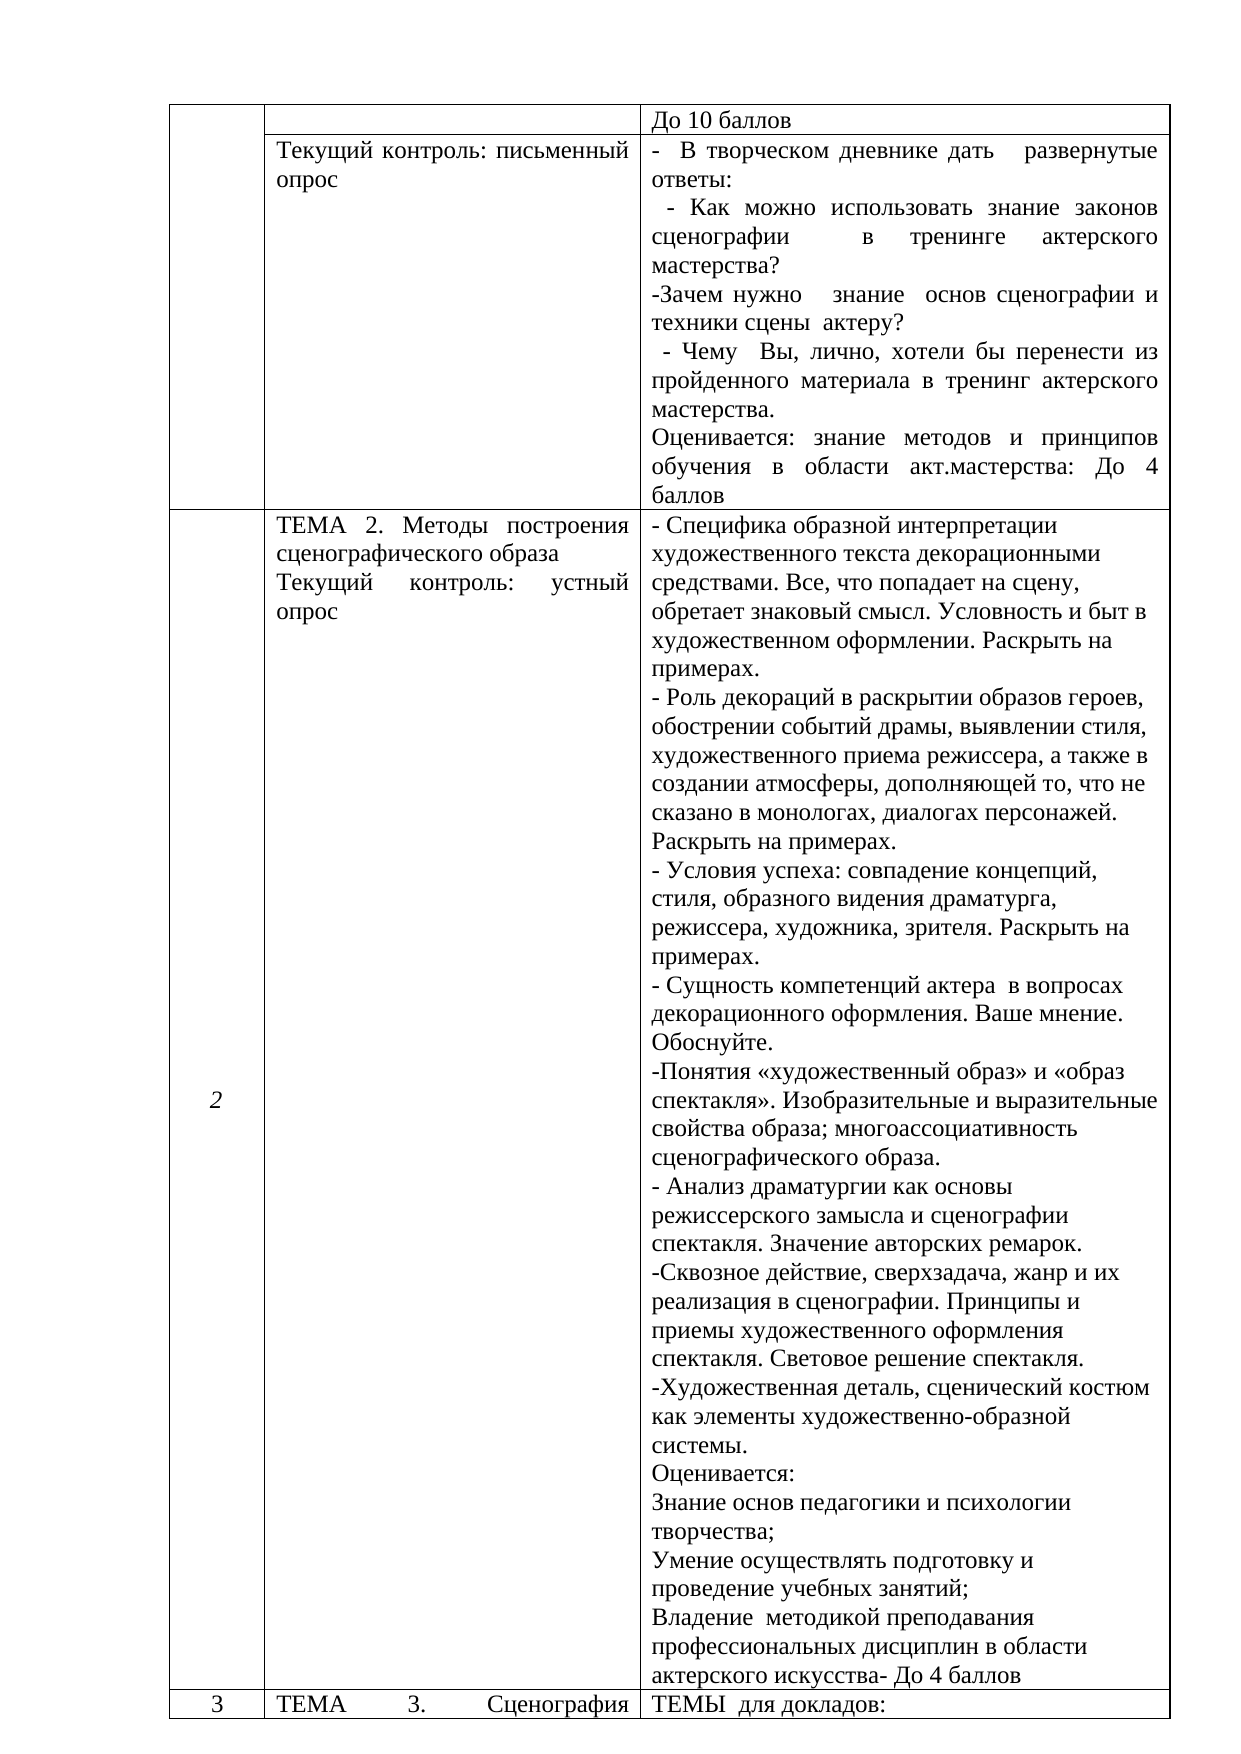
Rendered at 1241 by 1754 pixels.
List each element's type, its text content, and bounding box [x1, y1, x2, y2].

table_cell Текущий контроль: письменный опрос [265, 135, 640, 509]
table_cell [265, 1690, 640, 1718]
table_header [641, 105, 1169, 134]
table_cell ТЕМА 2. Методы построения сценографического образа Текущий контроль: устный опрос [265, 510, 640, 1688]
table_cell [641, 1690, 1169, 1718]
table_cell 3 [170, 1690, 264, 1718]
table_cell - Специфика образной интерпретации художественного текста декорационными средствами. Все, что попадает на сцену, обретает знаковый смысл. Условность и быт в художественном оформлении. Раскрыть на примерах. - Роль декораций в раскрытии образов героев, обострении событий драмы, выявлении стиля, художественного приема режиссера, а также в создании атмосферы, дополняющей то, что не сказано в монологах, диалогах персонажей. Раскрыть на примерах. - Условия успеха: совпадение концепций, стиля, образного видения драматурга, режиссера, художника, зрителя. Раскрыть на примерах. - Сущность компетенций актера в вопросах декорационного оформления. Ваше мнение. Обоснуйте. -Понятия «художественный образ» и «образ спектакля». Изобразительные и выразительные свойства образа; многоассоциативность сценографического образа. - Анализ драматургии как основы режиссерского замысла и сценографии спектакля. Значение авторских ремарок. -Сквозное действие, сверхзадача, жанр и их реализация в сценографии. Принципы и приемы художественного оформления спектакля. Световое решение спектакля. -Художественная деталь, сценический костюм как элементы художественно-образной системы. Оценивается: Знание основ педагогики и психологии творчества; Умение осуществлять подготовку и проведение учебных занятий; Владение методикой преподавания профессиональных дисциплин в области актерского искусства- До 4 баллов [641, 510, 1169, 1688]
table_cell - В творческом дневнике дать развернутые ответы: - Как можно использовать знание законов сценографии в тренинге актерского мастерства? -Зачем нужно знание основ сценографии и техники сцены актеру? - Чему Вы, лично, хотели бы перенести из пройденного материала в тренинг актерского мастерства. Оценивается: знание методов и принципов обучения в области акт.мастерства: До 4 баллов [641, 135, 1169, 509]
table_cell 2 [170, 510, 264, 1688]
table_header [265, 105, 640, 134]
table_header 1 [170, 105, 264, 509]
